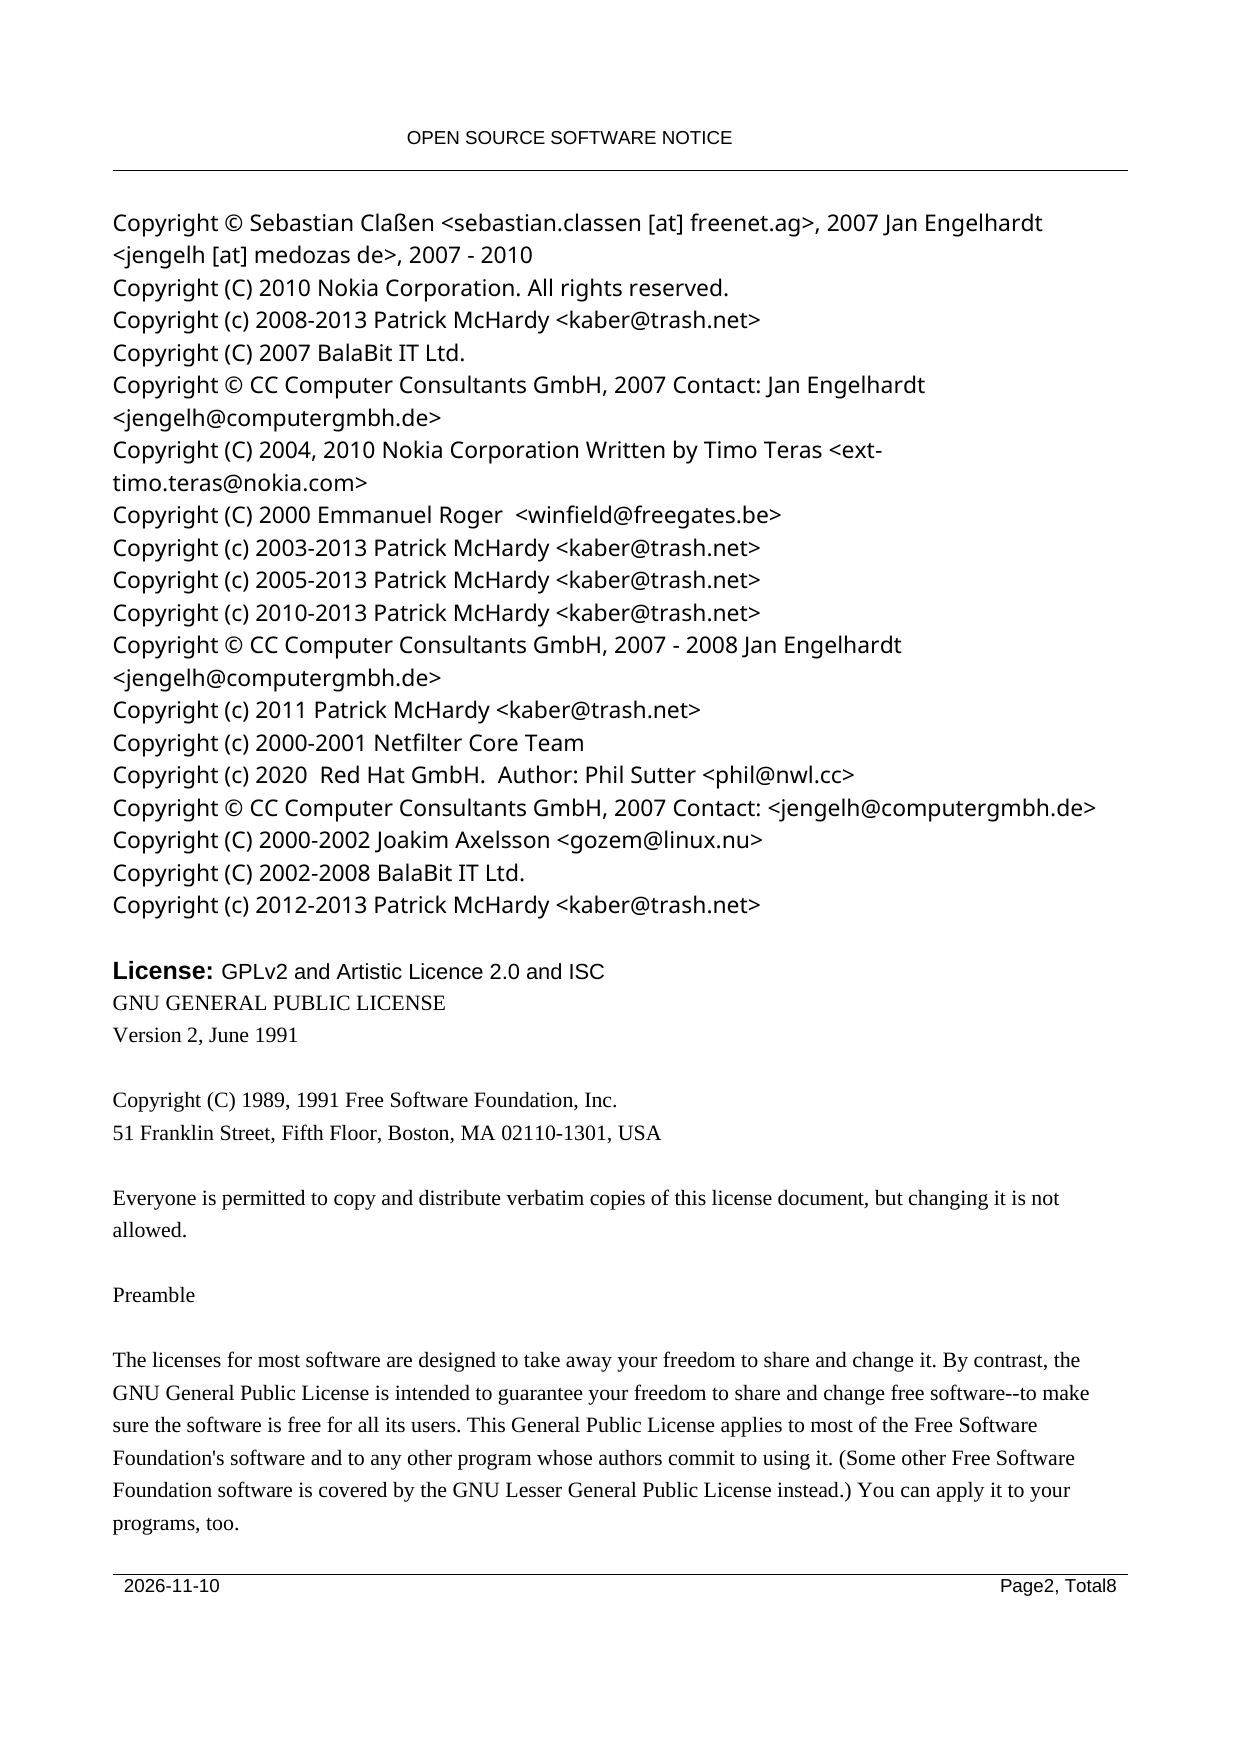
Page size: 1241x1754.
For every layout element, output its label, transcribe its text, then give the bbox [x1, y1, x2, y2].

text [112, 986, 1128, 1539]
text License: GPLv2 and Artistic Licence 2.0 and ISC [112, 954, 1128, 986]
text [112, 206, 1128, 954]
